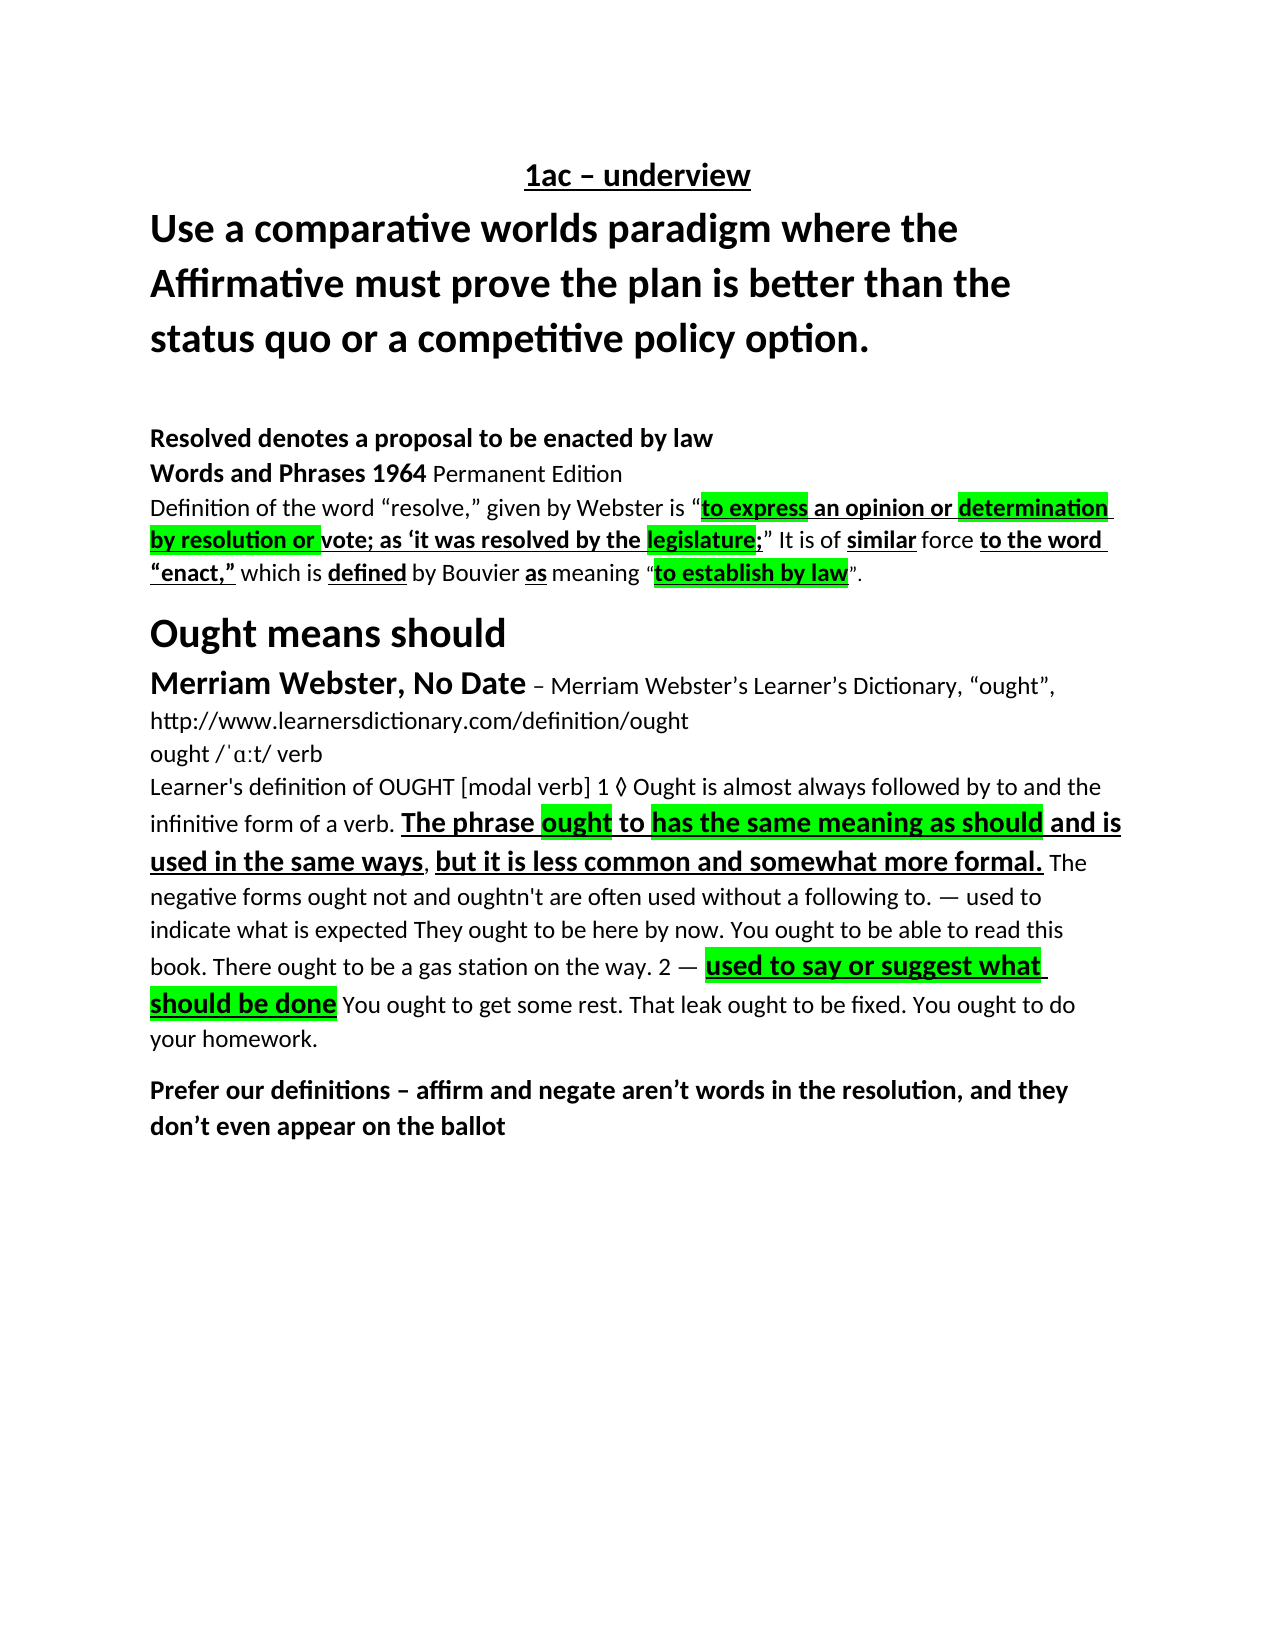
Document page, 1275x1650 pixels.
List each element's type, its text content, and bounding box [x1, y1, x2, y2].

text Resolved denotes a proposal to be enacted by law Words and Phrases 1964 Permanent Edition Definition of the word “resolve,” given by Webster is “to express an opinion or determination by resolution or vote; as ‘it was resolved by the legislature;” It is of similar force to the word “enact,” which is defined by Bouvier as meaning “to establish by law”. [150, 421, 1125, 588]
text Merriam Webster, No Date – Merriam Webster’s Learner’s Dictionary, “ought”, http://www.learnersdictionary.com/definition/ought ought /ˈɑːt/ verb Learner's definition of OUGHT [modal verb] 1 ◊ Ought is almost always followed by to and the infinitive form of a verb. The phrase ought to has the same meaning as should and is used in the same ways, but it is less common and somewhat more formal. The negative forms ought not and oughtn't are often used without a following to. — used to indicate what is expected They ought to be here by now. You ought to be able to read this book. There ought to be a gas station on the way. 2 — used to say or suggest what should be done You ought to get some rest. That leak ought to be fixed. You ought to do your homework. [150, 662, 1125, 1054]
subtitle Use a comparative worlds paradigm where the Affirmative must prove the plan is better than the status quo or a competitive policy option. [150, 202, 1125, 363]
subtitle 1ac – underview [150, 154, 1125, 195]
subtitle Ought means should [150, 607, 1125, 658]
text Prefer our definitions – affirm and negate aren’t words in the resolution, and they don’t even appear on the ballot [150, 1073, 1125, 1142]
